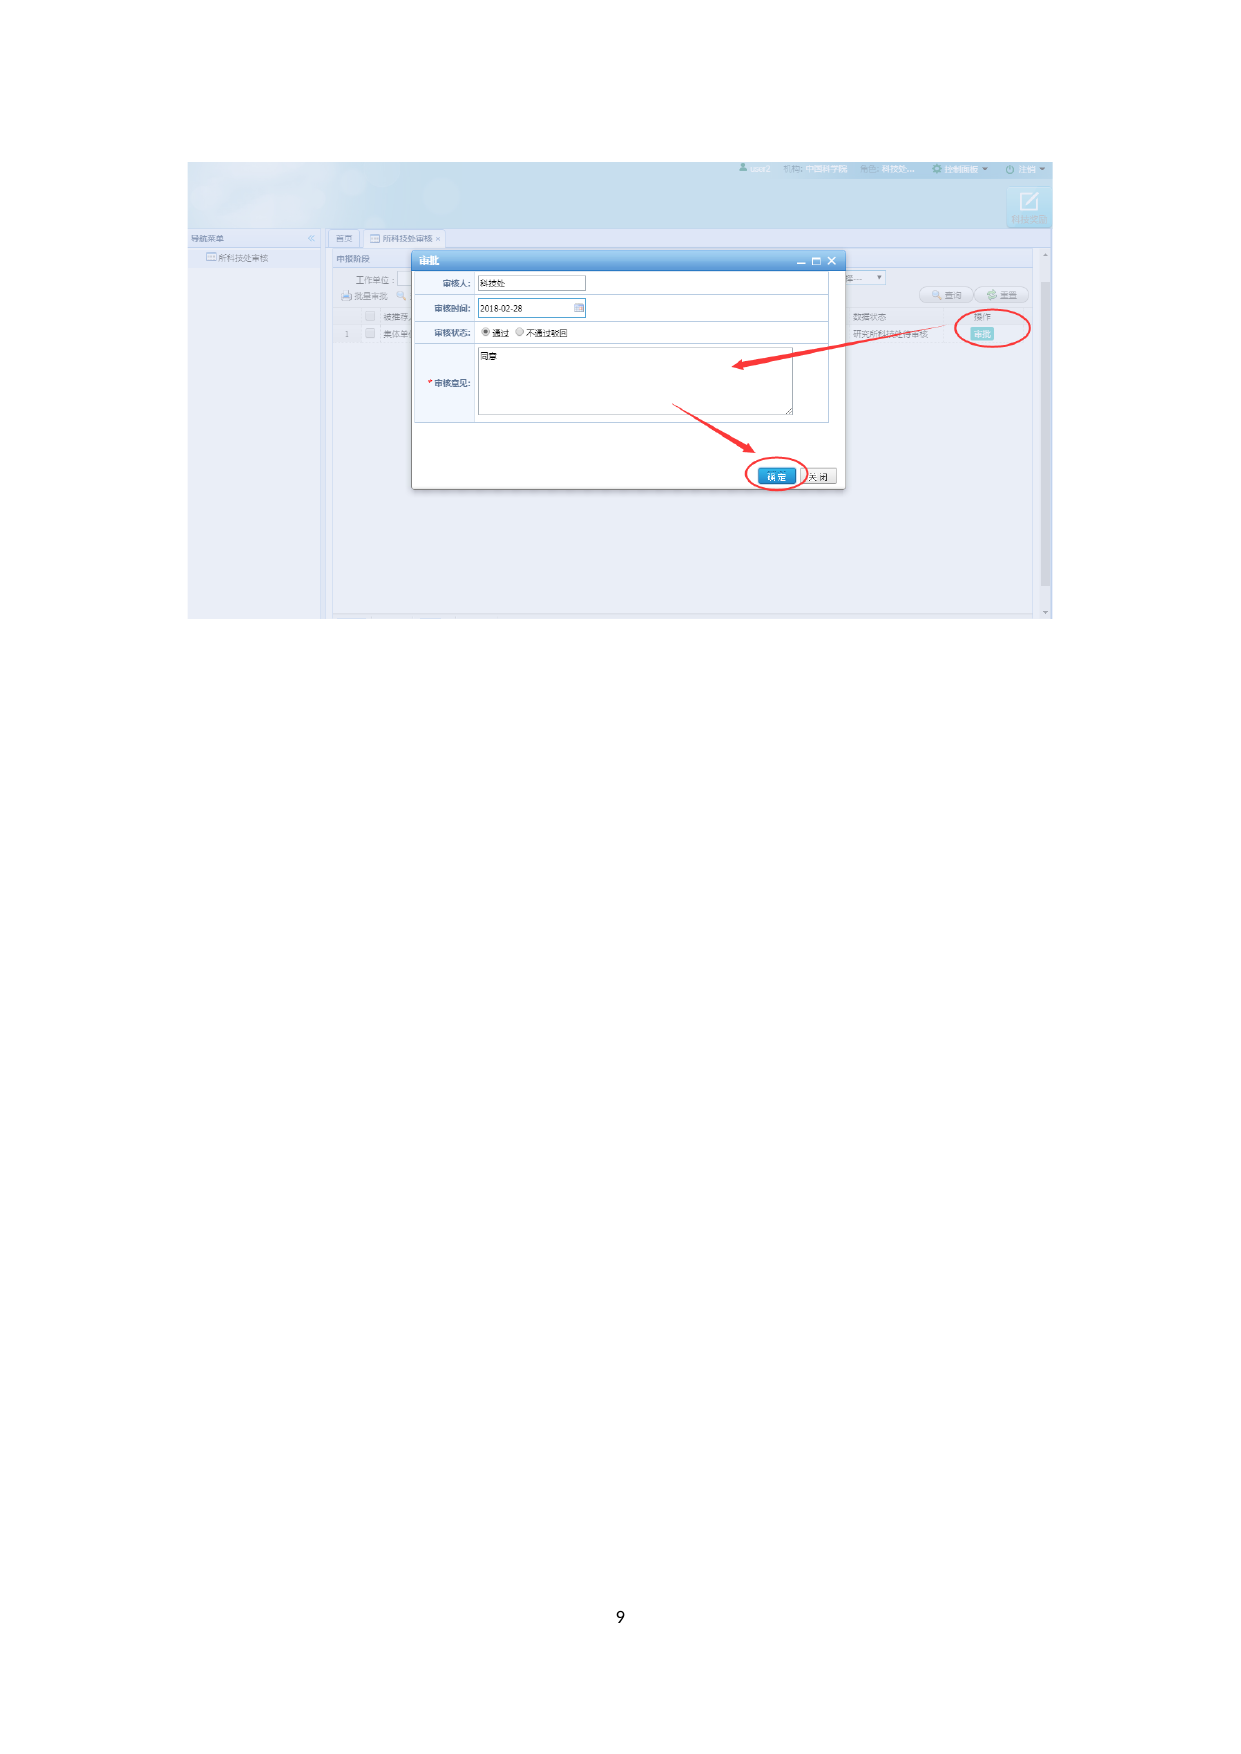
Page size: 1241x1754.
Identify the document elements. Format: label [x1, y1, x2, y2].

picture [187, 162, 1053, 619]
